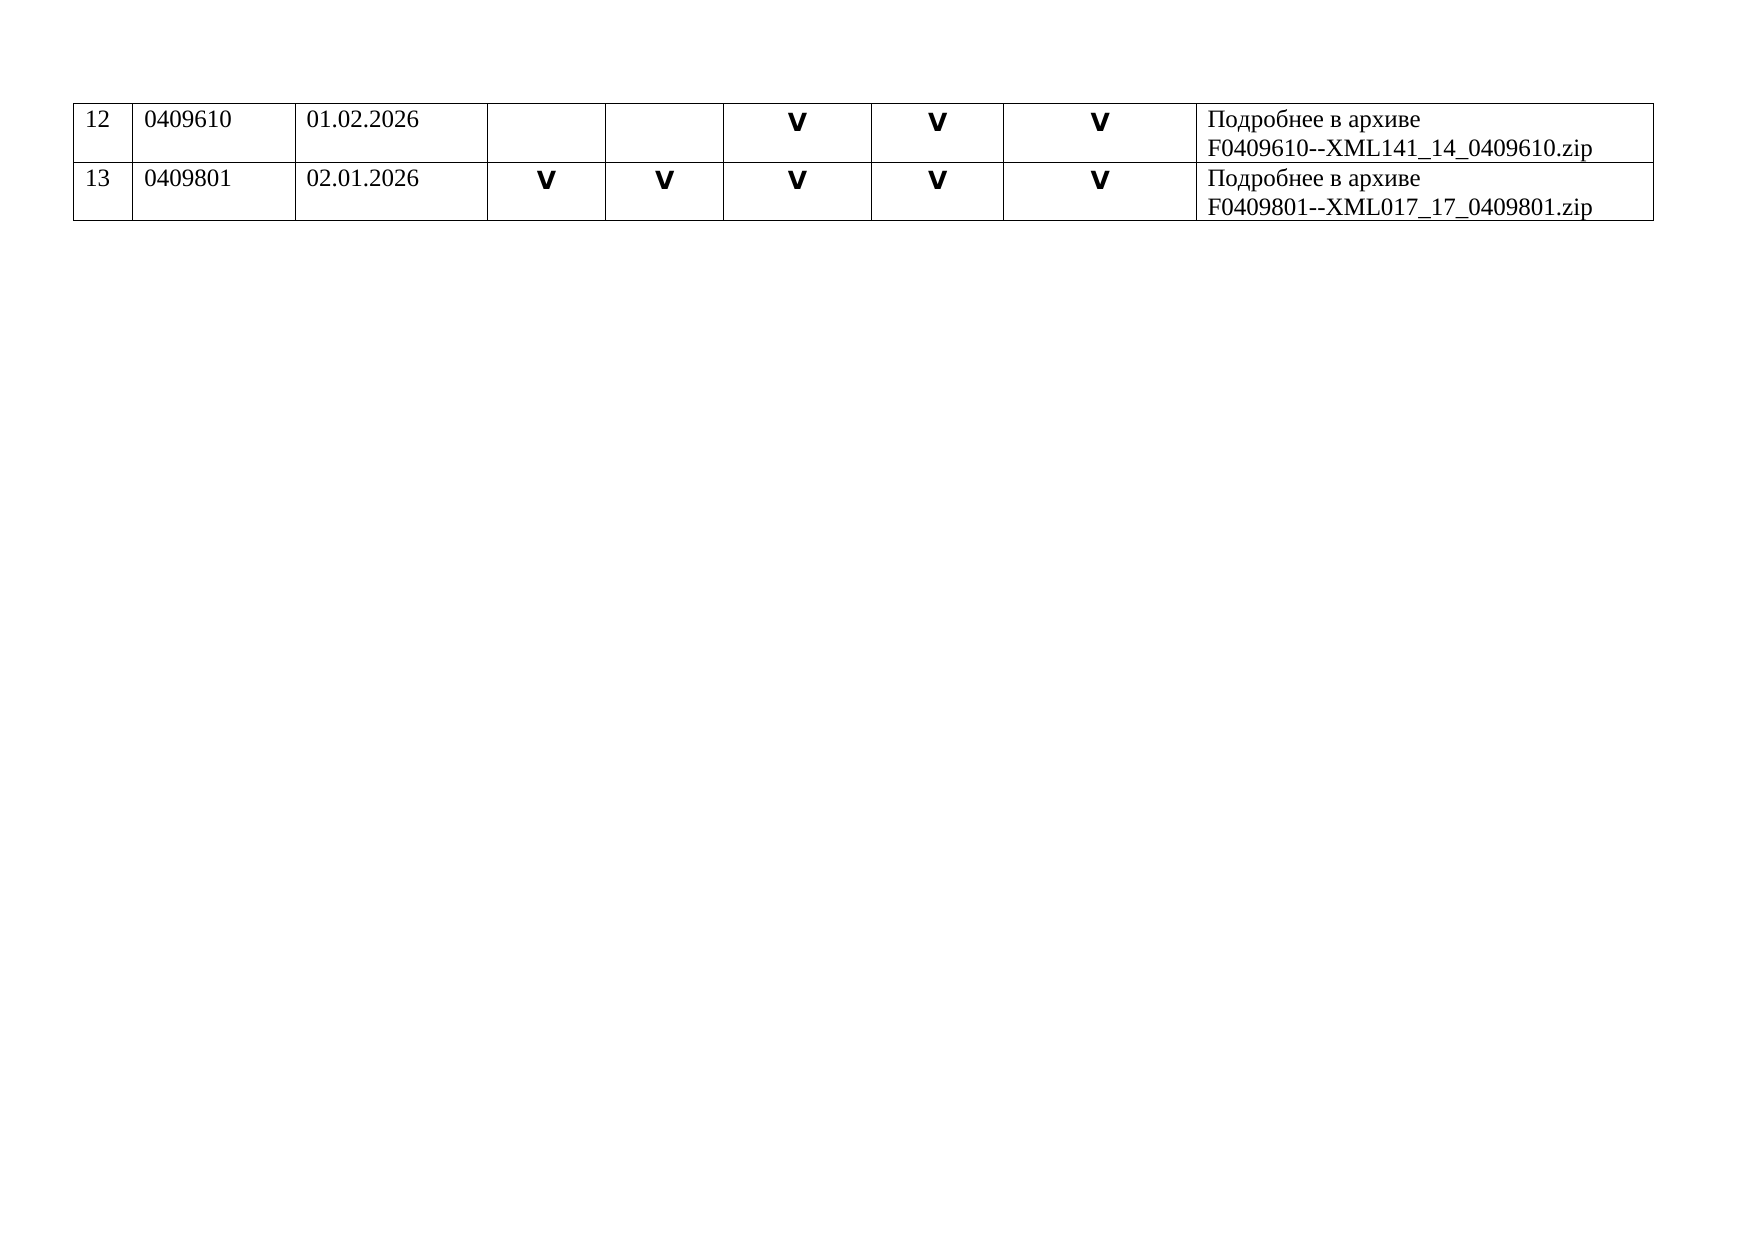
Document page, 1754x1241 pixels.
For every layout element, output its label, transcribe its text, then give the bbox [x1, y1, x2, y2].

table_cell Подробнее в архиве F0409801--XML017_17_0409801.zip [1197, 163, 1653, 220]
table_cell Ⅴ [724, 163, 871, 220]
table_cell 0409801 [133, 163, 295, 220]
table_cell 01.02.2026 [296, 104, 487, 162]
table_cell 13 [74, 163, 132, 220]
table_cell Ⅴ [606, 163, 723, 220]
table_cell [488, 104, 605, 162]
table_cell Ⅴ [1004, 163, 1196, 220]
table_cell 12 [74, 104, 132, 162]
table_cell 0409610 [133, 104, 295, 162]
table_cell 02.01.2026 [296, 163, 487, 220]
table_cell Ⅴ [872, 104, 1003, 162]
table_cell Подробнее в архиве F0409610--XML141_14_0409610.zip [1197, 104, 1653, 162]
table_cell [606, 104, 723, 162]
table_cell Ⅴ [872, 163, 1003, 220]
table_cell Ⅴ [488, 163, 605, 220]
table_cell Ⅴ [1004, 104, 1196, 162]
table_cell Ⅴ [724, 104, 871, 162]
